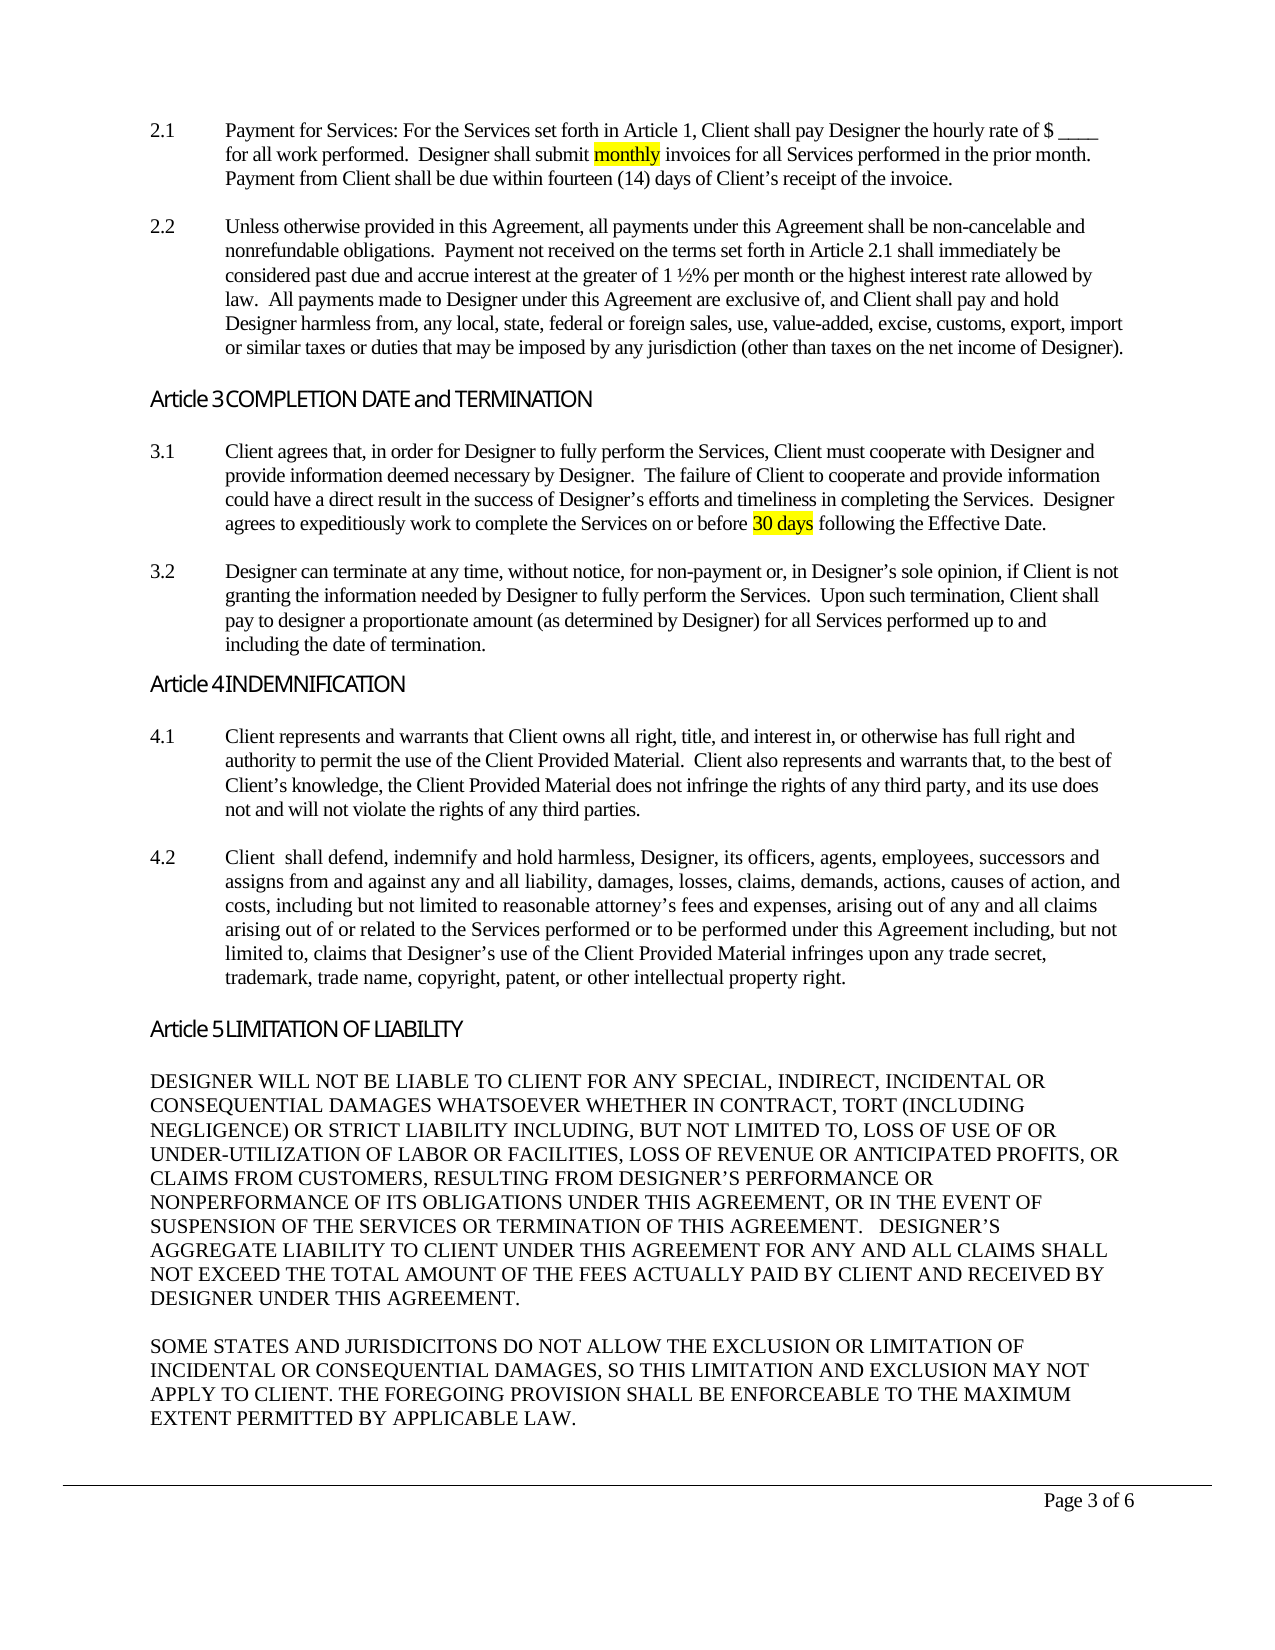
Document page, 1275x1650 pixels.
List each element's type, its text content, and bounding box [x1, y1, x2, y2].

text 3.2 Designer can terminate at any time, without notice, for non-payment or, in Designer’s sole opinion, if Client is not granting the information needed by Designer to fully perform the Services. Upon such termination, Client shall pay to designer a proportionate amount (as determined by Designer) for all Services performed up to and including the date of termination. [150, 559, 1125, 656]
text DESIGNER WILL NOT BE LIABLE to Client for any special, indirect, incidental or consequential damages whatsoever whether in contract, tort (including negligence) or strict liability including, but not limited to, loss of use of or under-utilization of labor or facilities, loss of revenue or anticipated profits, or claims from customers, resulting from DESIGNER’s performance or nonperformance of its obligations under this Agreement, or in the event of suspension of the Services or termination of this Agreement. DESIGNER’s AGGREGATE LIABILITY TO CLIENT UNDER THIS AGREEMENT for any and all claims SHALL NOT EXCEED THE TOTAL AMOUNT OF THE FEES ACTUALLY PAID BY CLIENT AND RECEIVED BY DESIGNER UNDER THIS AGREEMENT. [150, 1069, 1125, 1310]
text 3.1 Client agrees that, in order for Designer to fully perform the Services, Client must cooperate with Designer and provide information deemed necessary by Designer. The failure of Client to cooperate and provide information could have a direct result in the success of Designer’s efforts and timeliness in completing the Services. Designer agrees to expeditiously work to complete the Services on or before 30 days following the Effective Date. [150, 439, 1125, 535]
text Article 3 COMPLETION DATE and TERMINATION [150, 383, 1125, 414]
text 4.1 Client represents and warrants that Client owns all right, title, and interest in, or otherwise has full right and authority to permit the use of the Client Provided Material. Client also represents and warrants that, to the best of Client’s knowledge, the Client Provided Material does not infringe the rights of any third party, and its use does not and will not violate the rights of any third parties. [150, 724, 1125, 821]
text Article 5 LIMITATION OF LIABILITY [150, 1013, 1125, 1044]
text SOME STATES AND JURISDICITONS DO NOT ALLOW THE EXCLUSION OR LIMITATION OF INCIDENTAL OR CONSEQUENTIAL DAMAGES, SO THIS LIMITATION AND EXCLUSION MAY NOT APPLY TO CLIENT. THE FOREGOING PROVISION SHALL BE ENFORCEABLE TO THE MAXIMUM EXTENT PERMITTED BY APPLICABLE LAW. [150, 1334, 1125, 1430]
text Article 4 INDEMNIFICATION [150, 668, 1125, 699]
text 4.2 Client shall defend, indemnify and hold harmless, Designer, its officers, agents, employees, successors and assigns from and against any and all liability, damages, losses, claims, demands, actions, causes of action, and costs, including but not limited to reasonable attorney’s fees and expenses, arising out of any and all claims arising out of or related to the Services performed or to be performed under this Agreement including, but not limited to, claims that Designer’s use of the Client Provided Material infringes upon any trade secret, trademark, trade name, copyright, patent, or other intellectual property right. [150, 845, 1125, 989]
text 2.1 Payment for Services: For the Services set forth in Article 1, Client shall pay Designer the hourly rate of $ ____ for all work performed. Designer shall submit monthly invoices for all Services performed in the prior month. Payment from Client shall be due within fourteen (14) days of Client’s receipt of the invoice. [150, 118, 1125, 190]
text 2.2 Unless otherwise provided in this Agreement, all payments under this Agreement shall be non-cancelable and nonrefundable obligations. Payment not received on the terms set forth in Article 2.1 shall immediately be considered past due and accrue interest at the greater of 1 ½% per month or the highest interest rate allowed by law. All payments made to Designer under this Agreement are exclusive of, and Client shall pay and hold Designer harmless from, any local, state, federal or foreign sales, use, value-added, excise, customs, export, import or similar taxes or duties that may be imposed by any jurisdiction (other than taxes on the net income of Designer). [150, 214, 1125, 359]
